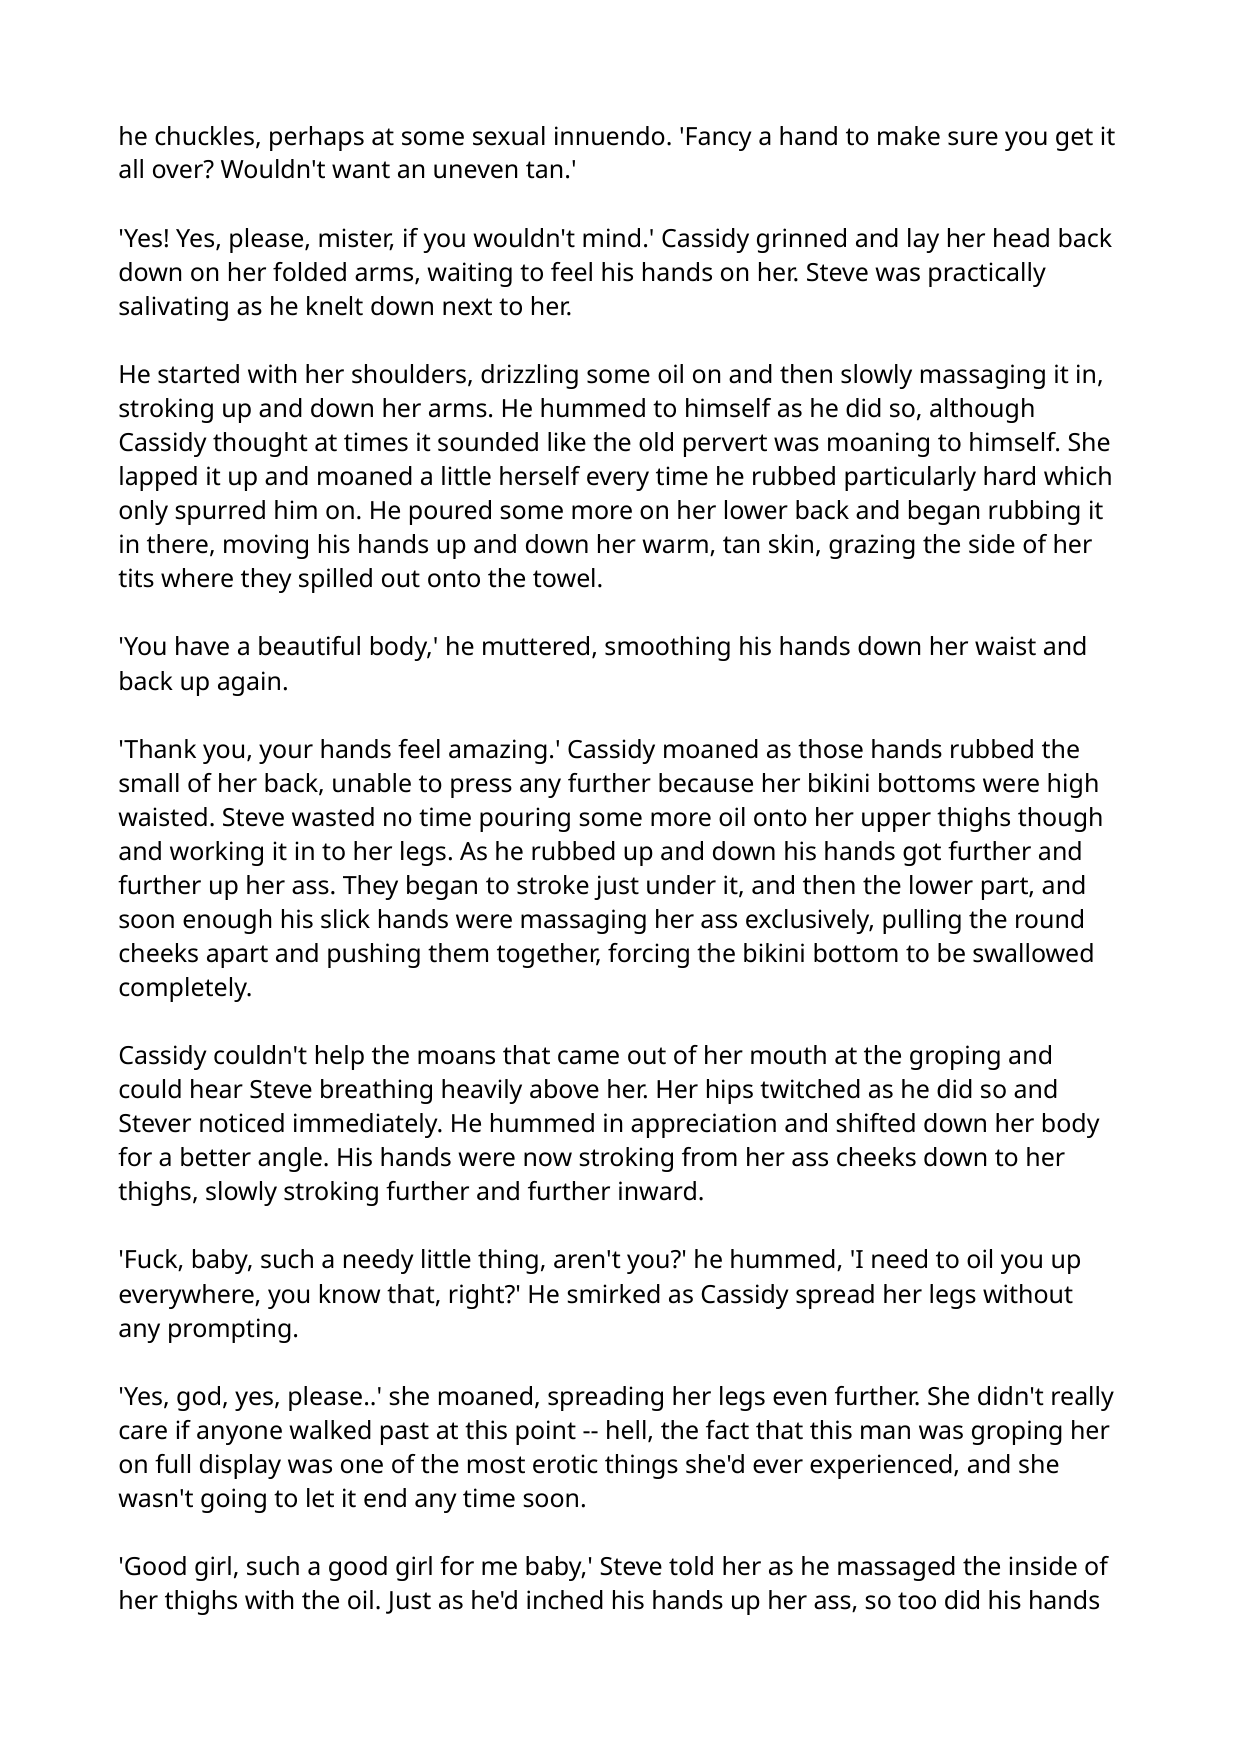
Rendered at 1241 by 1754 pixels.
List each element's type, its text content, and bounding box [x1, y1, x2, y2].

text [118, 118, 1122, 186]
text 'Thank you, your hands feel amazing.' Cassidy moaned as those hands rubbed the small of her back, unable to press any further because her bikini bottoms were high waisted. Steve wasted no time pouring some more oil onto her upper thighs though and working it in to her legs. As he rubbed up and down his hands got further and further up her ass. They began to stroke just under it, and then the lower part, and soon enough his slick hands were massaging her ass exclusively, pulling the round cheeks apart and pushing them together, forcing the bikini bottom to be swallowed completely. [118, 731, 1122, 1004]
text 'Yes! Yes, please, mister, if you wouldn't mind.' Cassidy grinned and lay her head back down on her folded arms, waiting to feel his hands on her. Steve was practically salivating as he knelt down next to her. [118, 220, 1122, 322]
text 'You have a beautiful body,' he muttered, smoothing his hands down her waist and back up again. [118, 629, 1122, 697]
text He started with her shoulders, drizzling some oil on and then slowly massaging it in, stroking up and down her arms. He hummed to himself as he did so, although Cassidy thought at times it sounded like the old pervert was moaning to himself. She lapped it up and moaned a little herself every time he rubbed particularly hard which only spurred him on. He poured some more on her lower back and began rubbing it in there, moving his hands up and down her warm, tan skin, grazing the side of her tits where they spilled out onto the towel. [118, 357, 1122, 595]
text 'Yes, god, yes, please..' she moaned, spreading her legs even further. She didn't really care if anyone walked past at this point -- hell, the fact that this man was groping her on full display was one of the most erotic things she'd ever experienced, and she wasn't going to let it end any time soon. [118, 1378, 1122, 1515]
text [118, 1549, 1122, 1617]
text Cassidy couldn't help the moans that came out of her mouth at the groping and could hear Steve breathing heavily above her. Her hips twitched as he did so and Stever noticed immediately. He hummed in appreciation and shifted down her body for a better angle. His hands were now stroking from her ass cheeks down to her thighs, slowly stroking further and further inward. [118, 1038, 1122, 1208]
text 'Fuck, baby, such a needy little thing, aren't you?' he hummed, 'I need to oil you up everywhere, you know that, right?' He smirked as Cassidy spread her legs without any prompting. [118, 1242, 1122, 1344]
